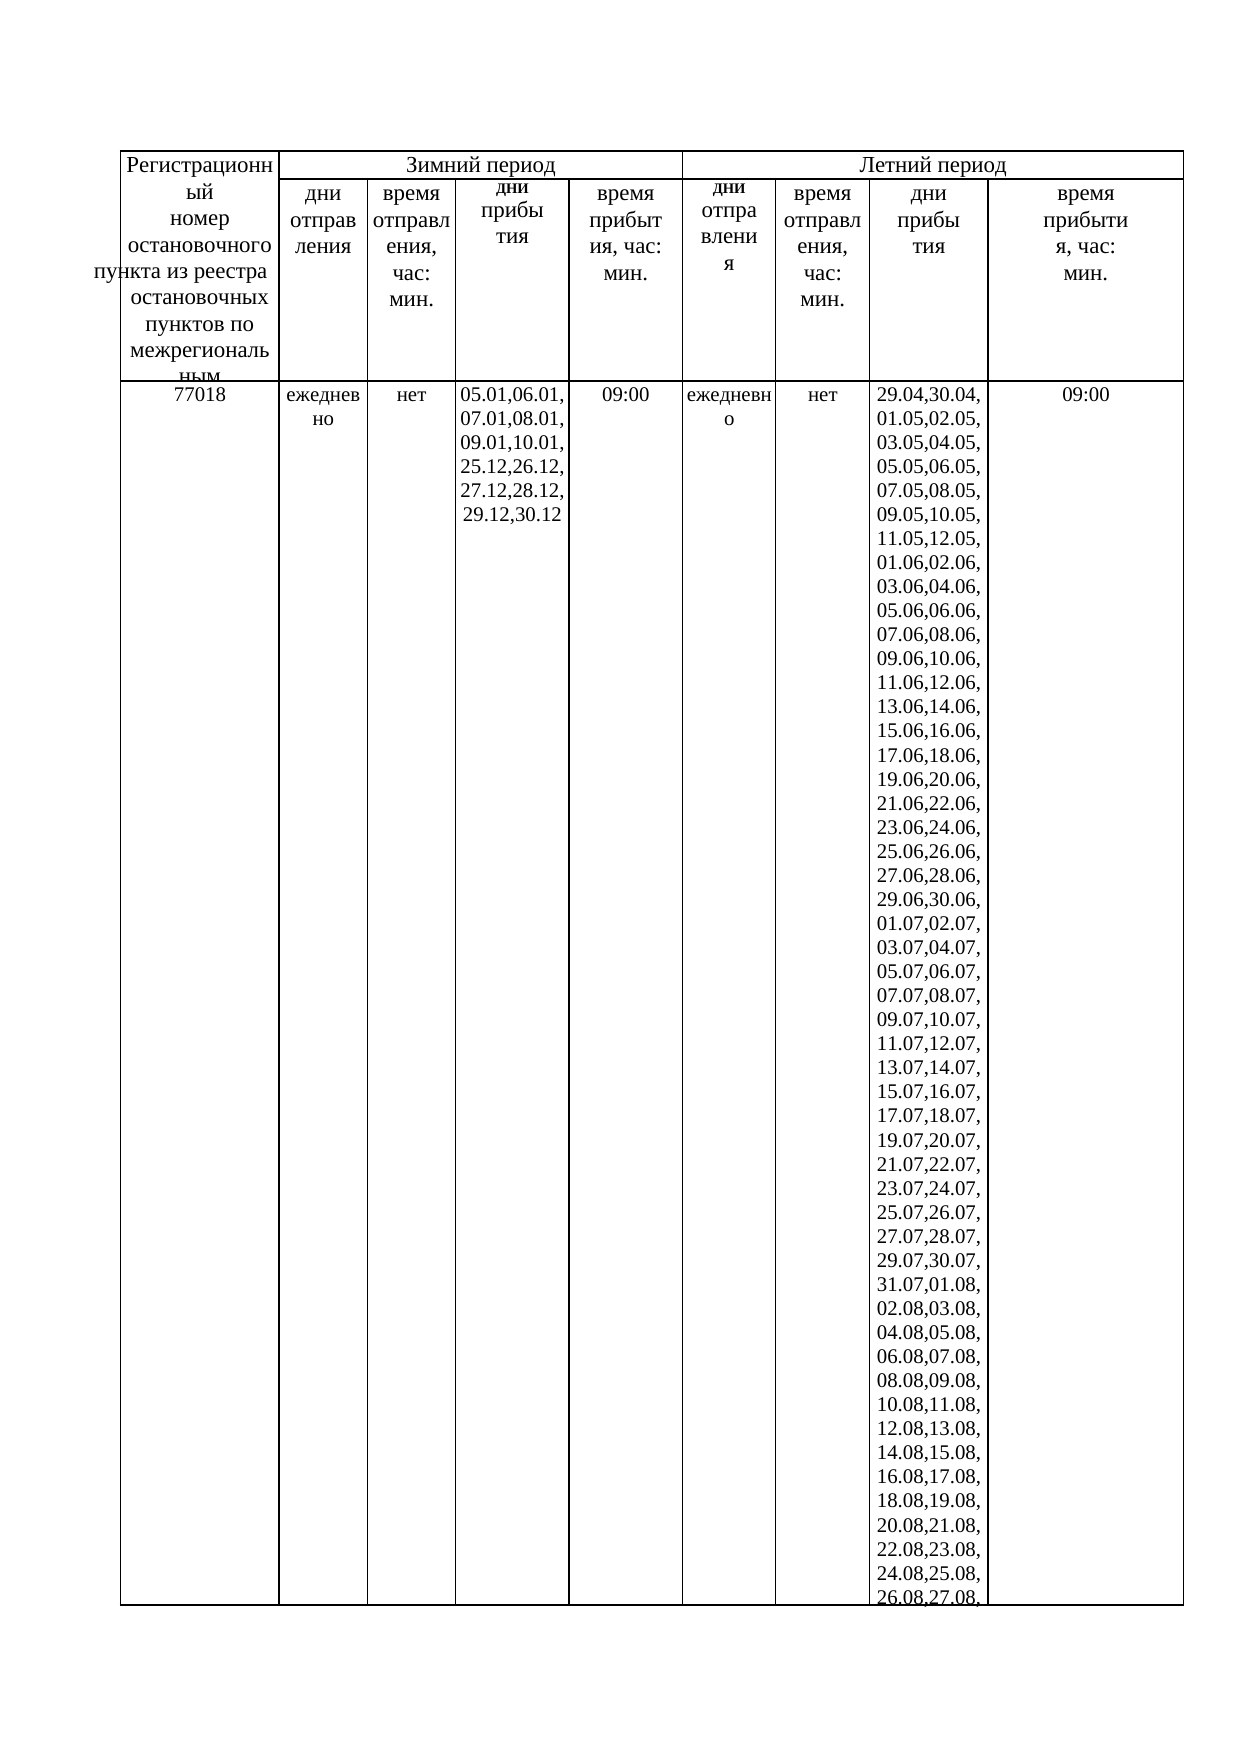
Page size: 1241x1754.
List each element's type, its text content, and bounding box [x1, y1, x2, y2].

table_cell время прибыт ия, час: мин. [570, 180, 682, 380]
table_cell ежедневно [280, 382, 367, 1604]
table_header Зимний период [280, 152, 682, 178]
table_header Летний период [683, 152, 1183, 178]
table_cell время прибыти я, час: мин. [989, 180, 1183, 380]
table_cell ДНИ отпра влени я [683, 180, 775, 380]
table_cell нет [776, 382, 869, 1604]
table_cell ежедневно [683, 382, 775, 1604]
table_cell 29.04,30.04,01.05,02.05,03.05,04.05,05.05,06.05,07.05,08.05,09.05,10.05,11.05,12.05,01.06,02.06,03.06,04.06,05.06,06.06,07.06,08.06,09.06,10.06,11.06,12.06,13.06,14.06,15.06,16.06,17.06,18.06,19.06,20.06,21.06,22.06,23.06,24.06,25.06,26.06,27.06,28.06,29.06,30.06,01.07,02.07,03.07,04.07,05.07,06.07,07.07,08.07,09.07,10.07,11.07,12.07,13.07,14.07,15.07,16.07,17.07,18.07,19.07,20.07,21.07,22.07,23.07,24.07,25.07,26.07,27.07,28.07,29.07,30.07,31.07,01.08,02.08,03.08,04.08,05.08,06.08,07.08,08.08,09.08,10.08,11.08,12.08,13.08,14.08,15.08,16.08,17.08,18.08,19.08,20.08,21.08,22.08,23.08,24.08,25.08,26.08,27.08,28.08,29.08,30.08,31.08 [870, 382, 987, 1604]
table_cell нет [368, 382, 455, 1604]
table_cell время отправл ения, час: мин. [368, 180, 455, 380]
table_cell 09:00 [570, 382, 682, 1604]
table_cell дни отправ ления [280, 180, 367, 380]
table_cell ДНИ прибы тия [456, 180, 568, 380]
table_cell 77018 [121, 382, 278, 1604]
table_cell время отправл ения, час: мин. [776, 180, 869, 380]
table_cell 05.01,06.01,07.01,08.01,09.01,10.01,25.12,26.12,27.12,28.12,29.12,30.12 [456, 382, 568, 1604]
table_cell 09:00 [989, 382, 1183, 1604]
table_header Регистрационный номер остановочного пункта из реестра остановочных пунктов по межрегиональным маршрутам регулярных перевозок [121, 152, 278, 380]
table_cell дни прибы тия [870, 180, 987, 380]
